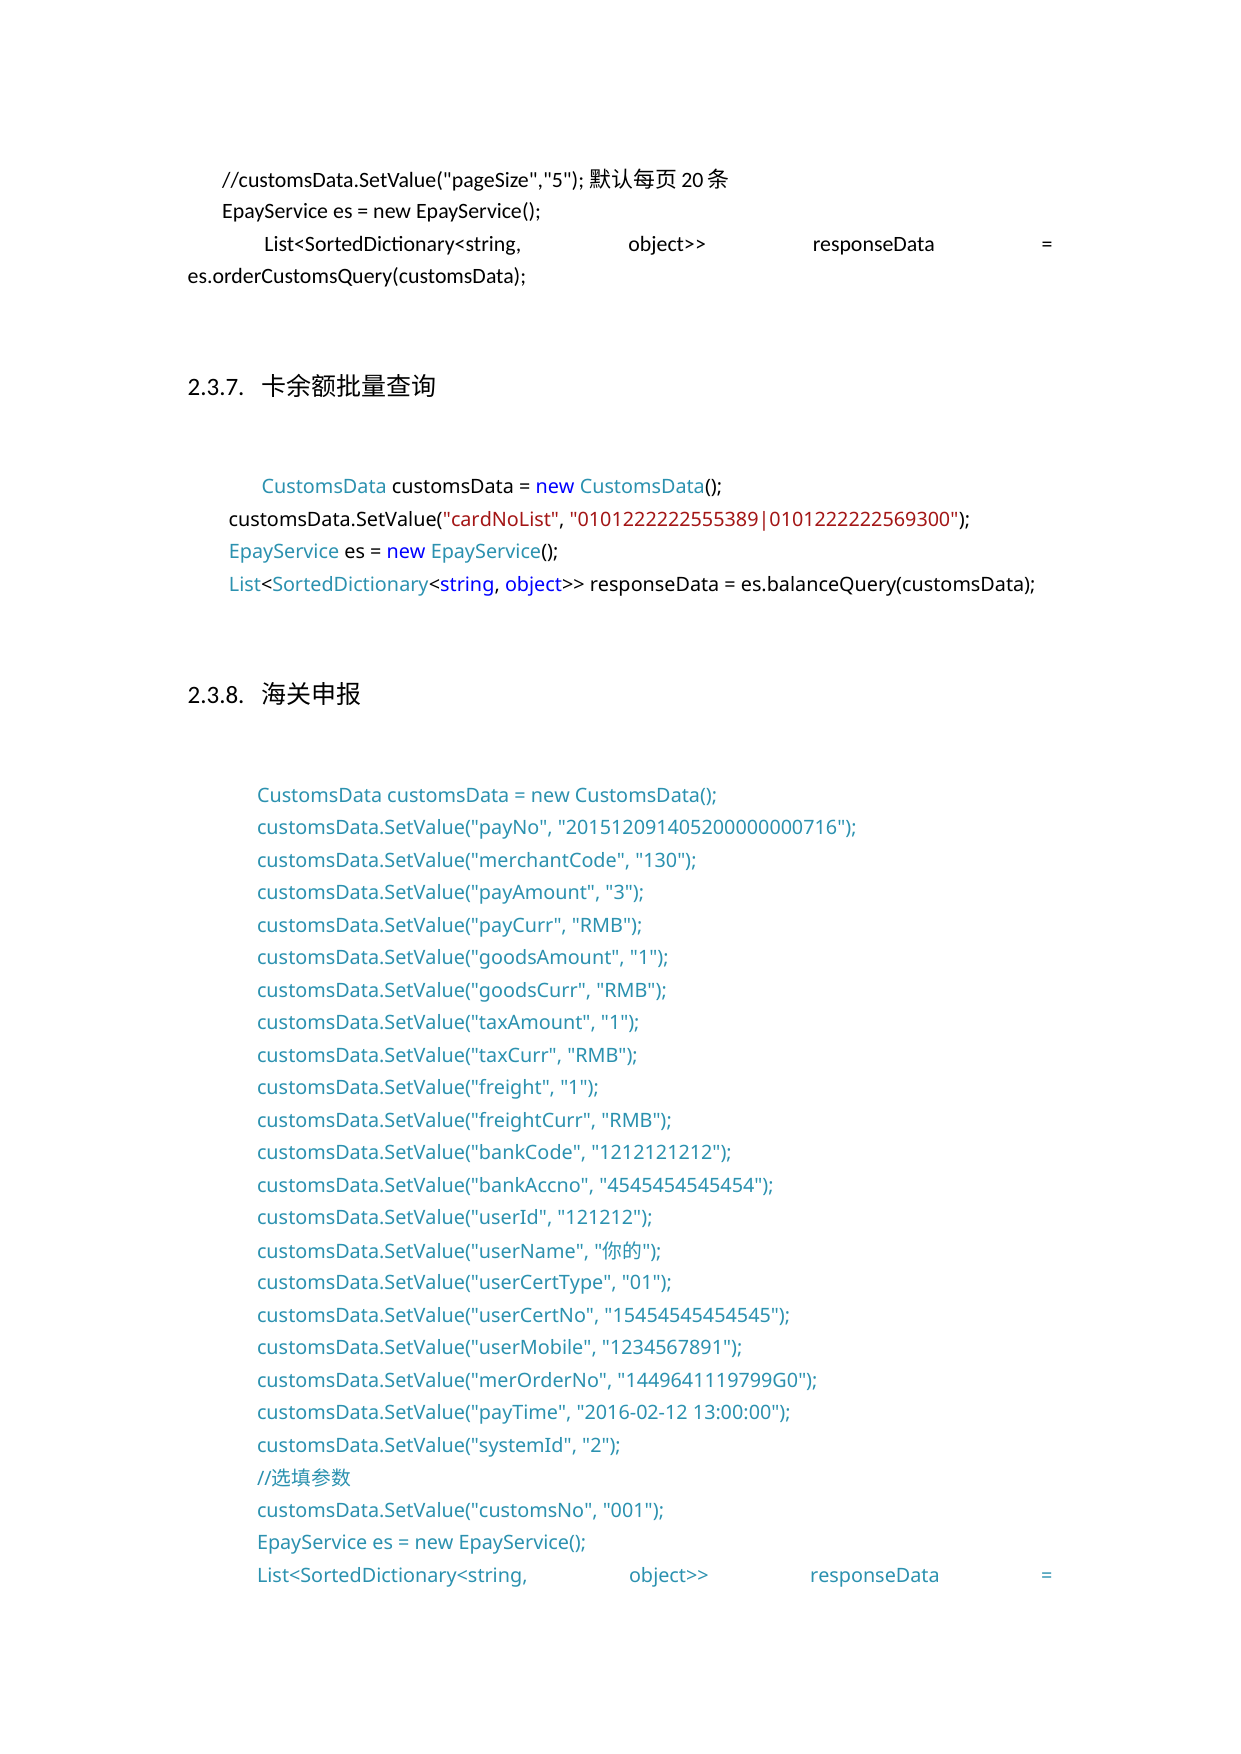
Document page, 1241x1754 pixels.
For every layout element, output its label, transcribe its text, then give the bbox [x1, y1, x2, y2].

text customsData.SetValue("bankCode", "1212121212"); [187, 1136, 1053, 1168]
text customsData.SetValue("systemId", "2"); [187, 1428, 1053, 1461]
text //选填参数 [187, 1461, 1053, 1493]
text customsData.SetValue("goodsAmount", "1"); [187, 941, 1053, 973]
text customsData.SetValue("payAmount", "3"); [187, 876, 1053, 908]
text customsData.SetValue("payCurr", "RMB"); [187, 908, 1053, 941]
text customsData.SetValue("payTime", "2016-02-12 13:00:00"); [187, 1396, 1053, 1428]
text customsData.SetValue("merchantCode", "130"); [187, 843, 1053, 876]
text customsData.SetValue("userCertType", "01"); [187, 1266, 1053, 1298]
text customsData.SetValue("customsNo", "001"); [187, 1493, 1053, 1526]
text customsData.SetValue("merOrderNo", "1449641119799G0"); [187, 1363, 1053, 1396]
text //customsData.SetValue("pageSize","5"); 默认每页20条 [187, 162, 1053, 194]
text customsData.SetValue("freight", "1"); [187, 1071, 1053, 1103]
text customsData.SetValue("taxCurr", "RMB"); [187, 1038, 1053, 1071]
subtitle 卡余额批量查询 [187, 352, 1053, 417]
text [187, 1558, 1053, 1591]
text EpayService es = new EpayService(); [187, 535, 1053, 568]
text CustomsData customsData = new CustomsData(); [218, 470, 1053, 503]
text customsData.SetValue("userMobile", "1234567891"); [187, 1331, 1053, 1363]
text customsData.SetValue("cardNoList", "0101222222555389|0101222222569300"); [187, 503, 1053, 535]
text customsData.SetValue("bankAccno", "4545454545454"); [187, 1168, 1053, 1201]
text customsData.SetValue("userId", "121212"); [187, 1201, 1053, 1233]
subtitle 海关申报 [187, 660, 1053, 725]
text customsData.SetValue("freightCurr", "RMB"); [187, 1103, 1053, 1136]
text EpayService es = new EpayService(); [187, 194, 1053, 227]
text customsData.SetValue("taxAmount", "1"); [187, 1006, 1053, 1038]
text CustomsData customsData = new CustomsData(); [187, 778, 1053, 811]
text customsData.SetValue("userCertNo", "15454545454545"); [187, 1298, 1053, 1331]
text customsData.SetValue("payNo", "201512091405200000000716"); [187, 811, 1053, 843]
text List<SortedDictionary<string, object>> responseData = es.balanceQuery(customsData); [187, 568, 1053, 600]
text customsData.SetValue("userName", "你的"); [187, 1233, 1053, 1266]
text EpayService es = new EpayService(); [187, 1526, 1053, 1558]
text List<SortedDictionary<string, object>> responseData = es.orderCustomsQuery(customsData); [187, 227, 1053, 292]
text customsData.SetValue("goodsCurr", "RMB"); [187, 973, 1053, 1006]
